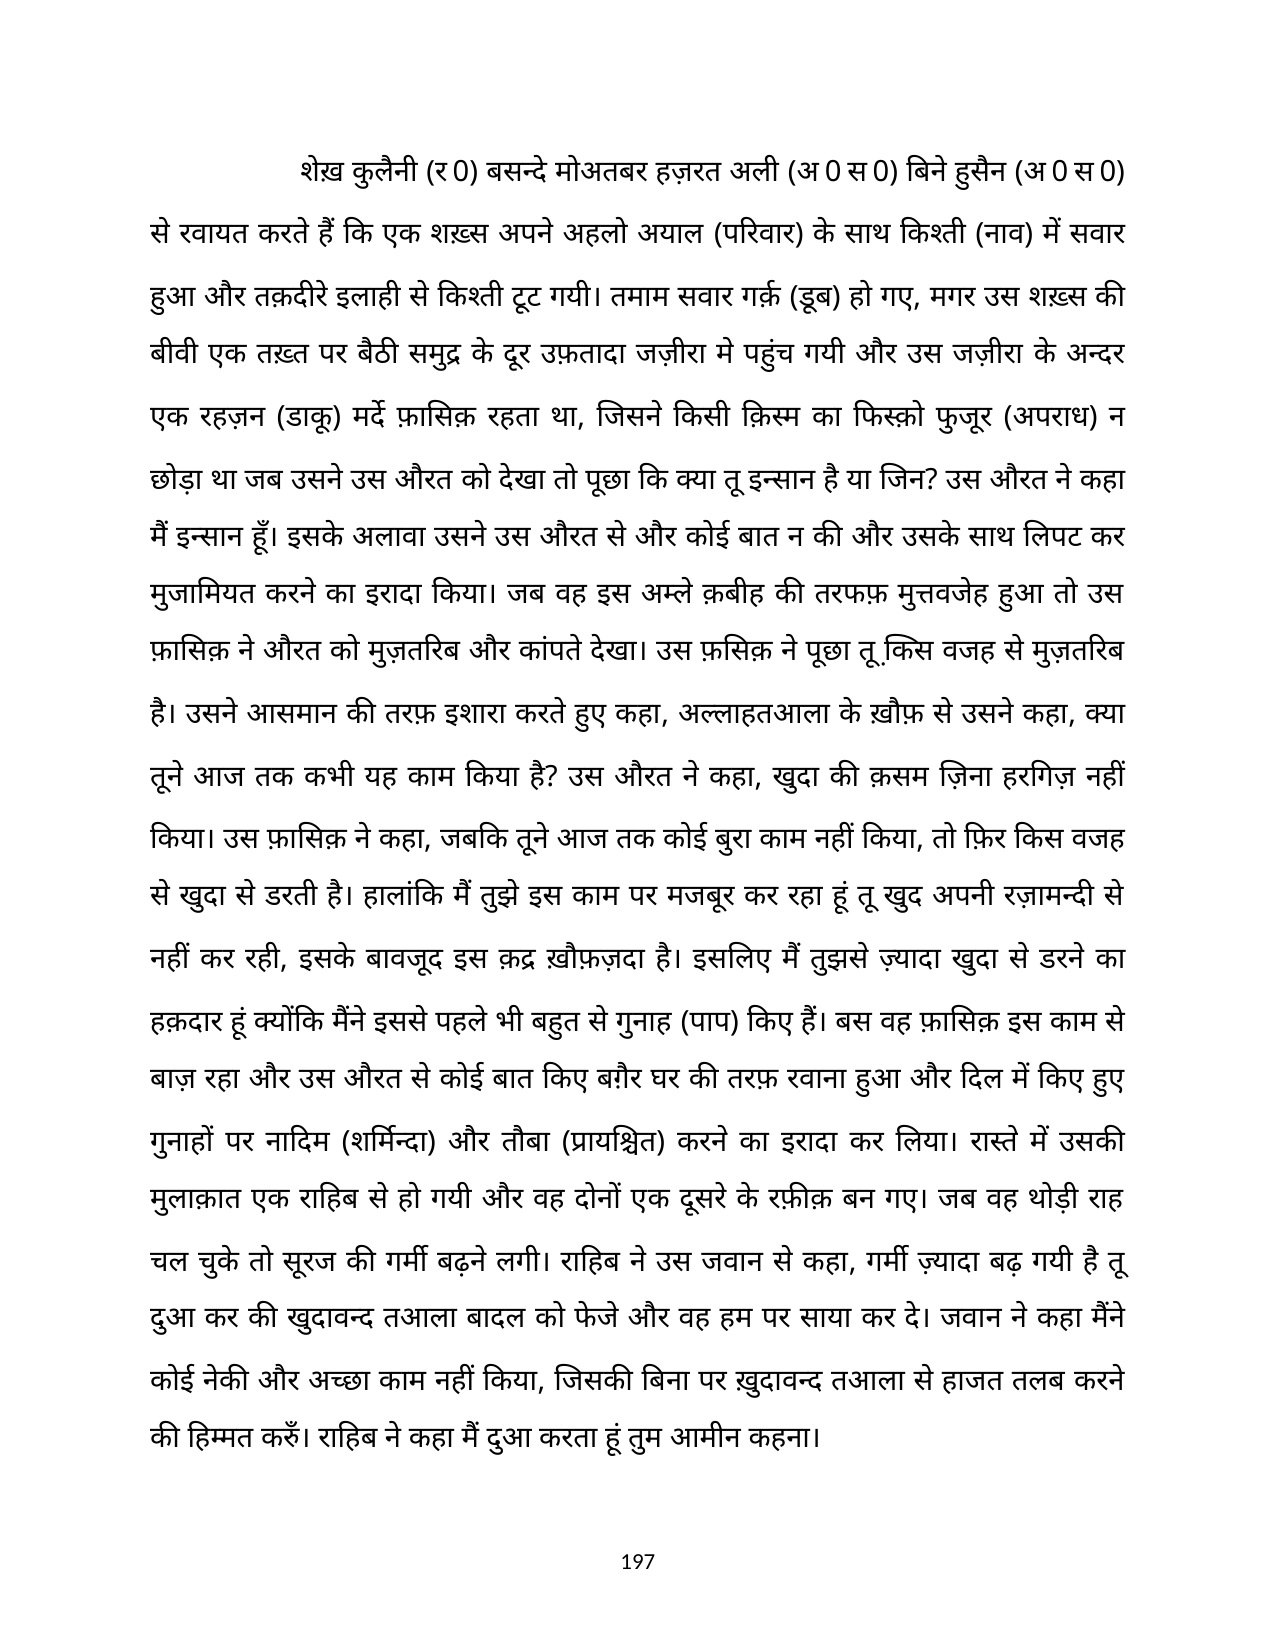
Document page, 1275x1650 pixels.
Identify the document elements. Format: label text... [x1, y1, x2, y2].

text शेख़ कुलैनी (र0) बसन्दे मोअतबर हज़रत अली (अ0स0) बिने हुसैन (अ0स0) से रवायत करते हैं कि एक शख़्स अपने अहलो अयाल (परिवार) के साथ किश्ती (नाव) में सवार हुआ और तक़दीरे इलाही से किश्ती टूट गयी। तमाम सवार गर्क़ (डूब) हो गए, मगर उस शख़्स की बीवी एक तख़्त पर बैठी समुद्र के दूर उफ़तादा जज़ीरा मे पहुंच गयी और उस जज़ीरा के अन्दर एक रहज़न (डाकू) मर्दे फ़ासिक़ रहता था, जिसने किसी क़िस्म का फिस्क़ो फुजूर (अपराध) न छोड़ा था जब उसने उस औरत को देखा तो पूछा कि क्या तू इन्सान है या जिन? उस औरत ने कहा मैं इन्सान हूँ। इसके अलावा उसने उस औरत से और कोई बात न की और उसके साथ लिपट कर मुजामियत करने का इरादा किया। जब वह इस अम्ले क़बीह की तरफफ़ मुत्तवजेह हुआ तो उस फ़ासिक़ ने औरत को मुज़तरिब और कांपते देखा। उस फ़सिक़ ने पूछा तू कि़स वजह से मुज़तरिब है। उसने आसमान की तरफ़ इशारा करते हुए कहा, अल्लाहतआला के ख़ौफ़ से उसने कहा, क्या तूने आज तक कभी यह काम किया है? उस औरत ने कहा, खुदा की क़सम ज़िना हरगिज़ नहीं किया। उस फ़ासिक़ ने कहा, जबकि तूने आज तक कोई बुरा काम नहीं किया, तो फ़िर किस वजह से खुदा से डरती है। हालांकि मैं तुझे इस काम पर मजबूर कर रहा हूं तू खुद अपनी रज़ामन्दी से नहीं कर रही, इसके बावजूद इस क़द्र ख़ौफ़ज़दा है। इसलिए मैं तुझसे ज़्यादा खुदा से डरने का हक़दार हूं क्योंकि मैंने इससे पहले भी बहुत से गुनाह (पाप) किए हैं। बस वह फ़ासिक़ इस काम से बाज़ रहा और उस औरत से कोई बात किए बग़ैर घर की तरफ़ रवाना हुआ और दिल में किए हुए गुनाहों पर नादिम (शर्मिन्दा) और तौबा (प्रायश्चित) करने का इरादा कर लिया। रास्ते में उसकी मुलाक़ात एक राहिब से हो गयी और वह दोनों एक दूसरे के रफ़ीक़ बन गए। जब वह थोड़ी राह चल चुके तो सूरज की गर्मी बढ़ने लगी। राहिब ने उस जवान से कहा, गर्मी ज़्यादा बढ़ गयी है तू दुआ कर की खुदावन्द तआला बादल को फेजे और वह हम पर साया कर दे। जवान ने कहा मैंने कोई नेकी और अच्छा काम नहीं किया, जिसकी बिना पर ख़ुदावन्द तआला से हाजत तलब करने की हिम्मत करुँ। राहिब ने कहा मैं दुआ करता हूं तुम आमीन कहना। [150, 150, 1125, 1459]
